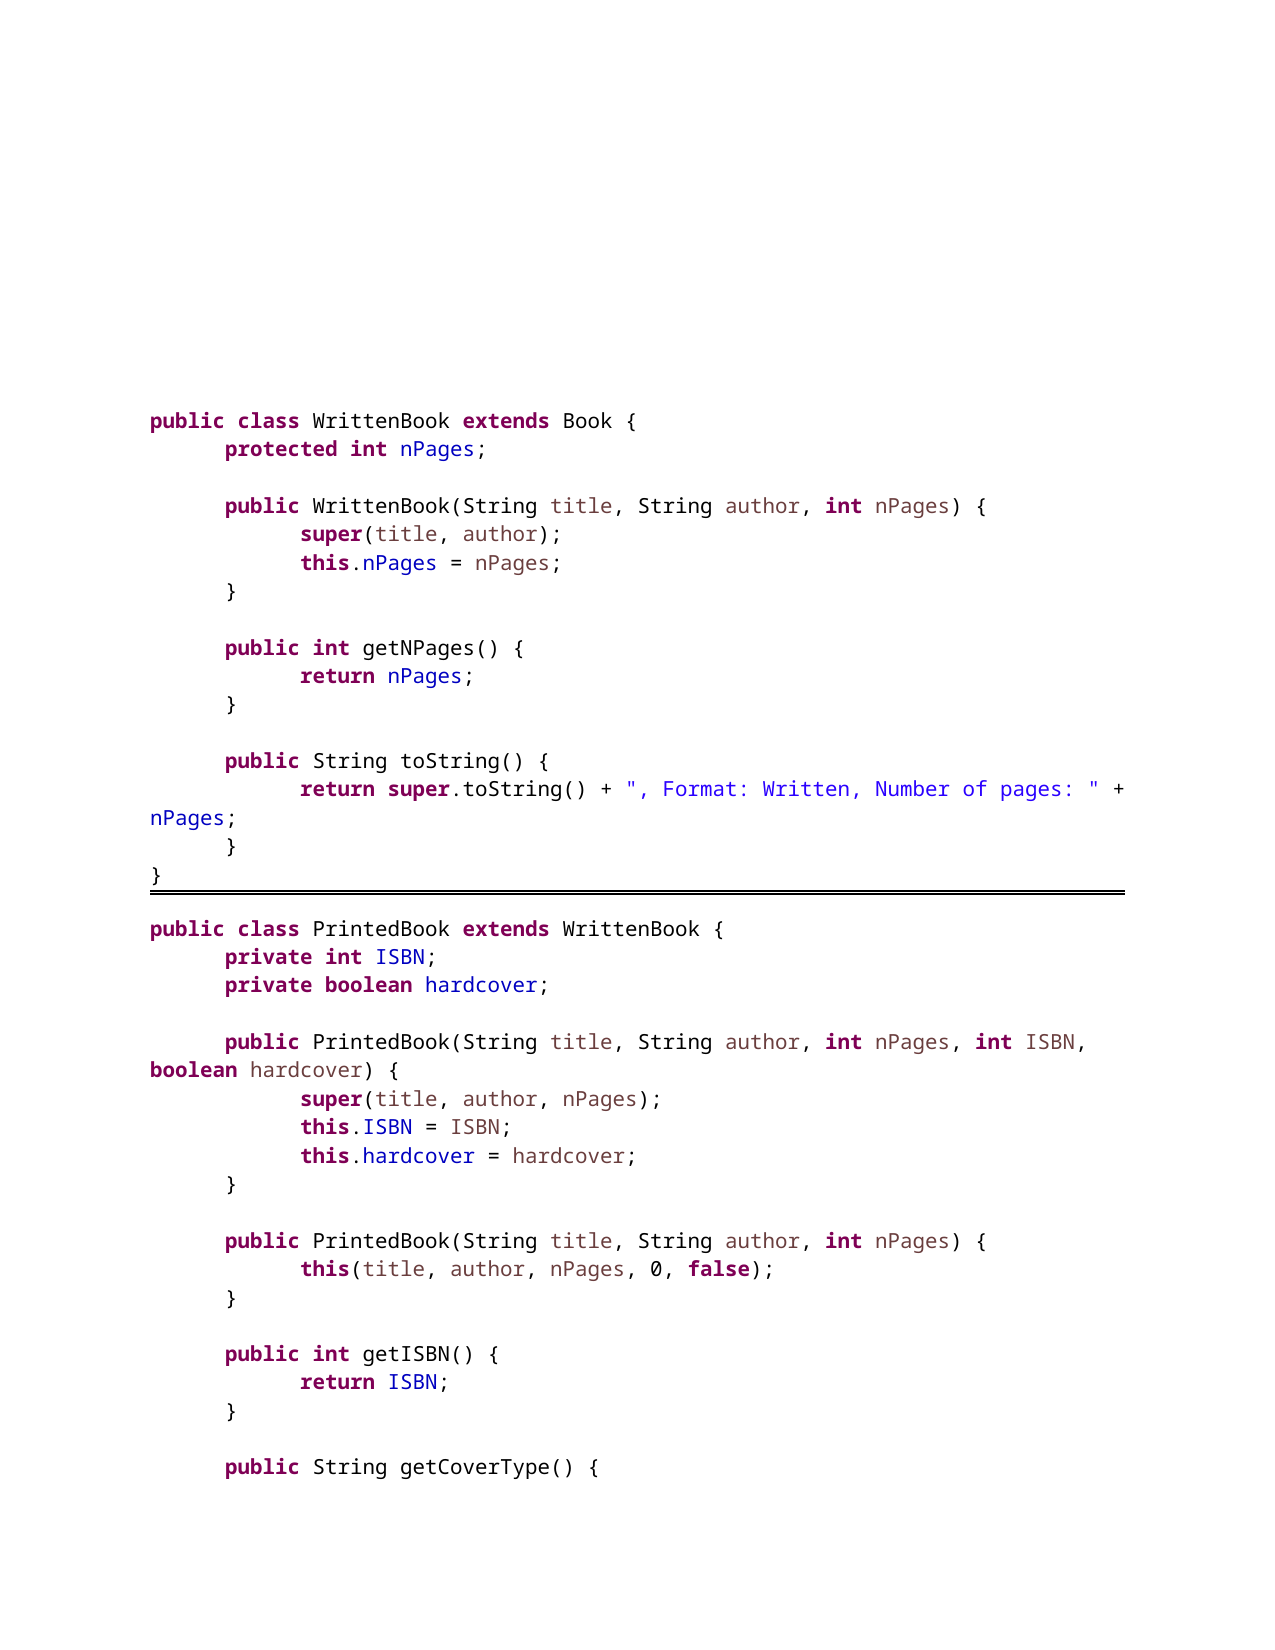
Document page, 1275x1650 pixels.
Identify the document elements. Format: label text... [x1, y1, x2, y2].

text super(title, author, nPages); [150, 1084, 1125, 1112]
text return nPages; [150, 661, 1125, 689]
text public int getISBN() { [150, 1339, 1125, 1367]
text super(title, author); [150, 519, 1125, 548]
text } [150, 1169, 1125, 1198]
text public class PrintedBook extends WrittenBook { [150, 914, 1125, 942]
text } [150, 576, 1125, 604]
text } [150, 831, 1125, 860]
text } [150, 1283, 1125, 1311]
text public PrintedBook(String title, String author, int nPages) { [150, 1226, 1125, 1254]
text private boolean hardcover; [150, 971, 1125, 999]
text this(title, author, nPages, 0, false); [150, 1254, 1125, 1283]
text public PrintedBook(String title, String author, int nPages, int ISBN, boolean hardcover) { [150, 1027, 1125, 1084]
text public int getNPages() { [150, 633, 1125, 661]
text this.ISBN = ISBN; [150, 1112, 1125, 1141]
text } [150, 1396, 1125, 1424]
text this.hardcover = hardcover; [150, 1141, 1125, 1169]
text public class WrittenBook extends Book { [150, 406, 1125, 434]
text return ISBN; [150, 1367, 1125, 1396]
text public WrittenBook(String title, String author, int nPages) { [150, 491, 1125, 519]
text } [150, 689, 1125, 718]
text private int ISBN; [150, 942, 1125, 971]
text public String getCoverType() { [150, 1452, 1125, 1481]
text protected int nPages; [150, 434, 1125, 463]
text public String toString() { [150, 746, 1125, 774]
text return super.toString() + ", Format: Written, Number of pages: " + nPages; [150, 774, 1125, 831]
text } [150, 860, 1125, 890]
text this.nPages = nPages; [150, 548, 1125, 576]
